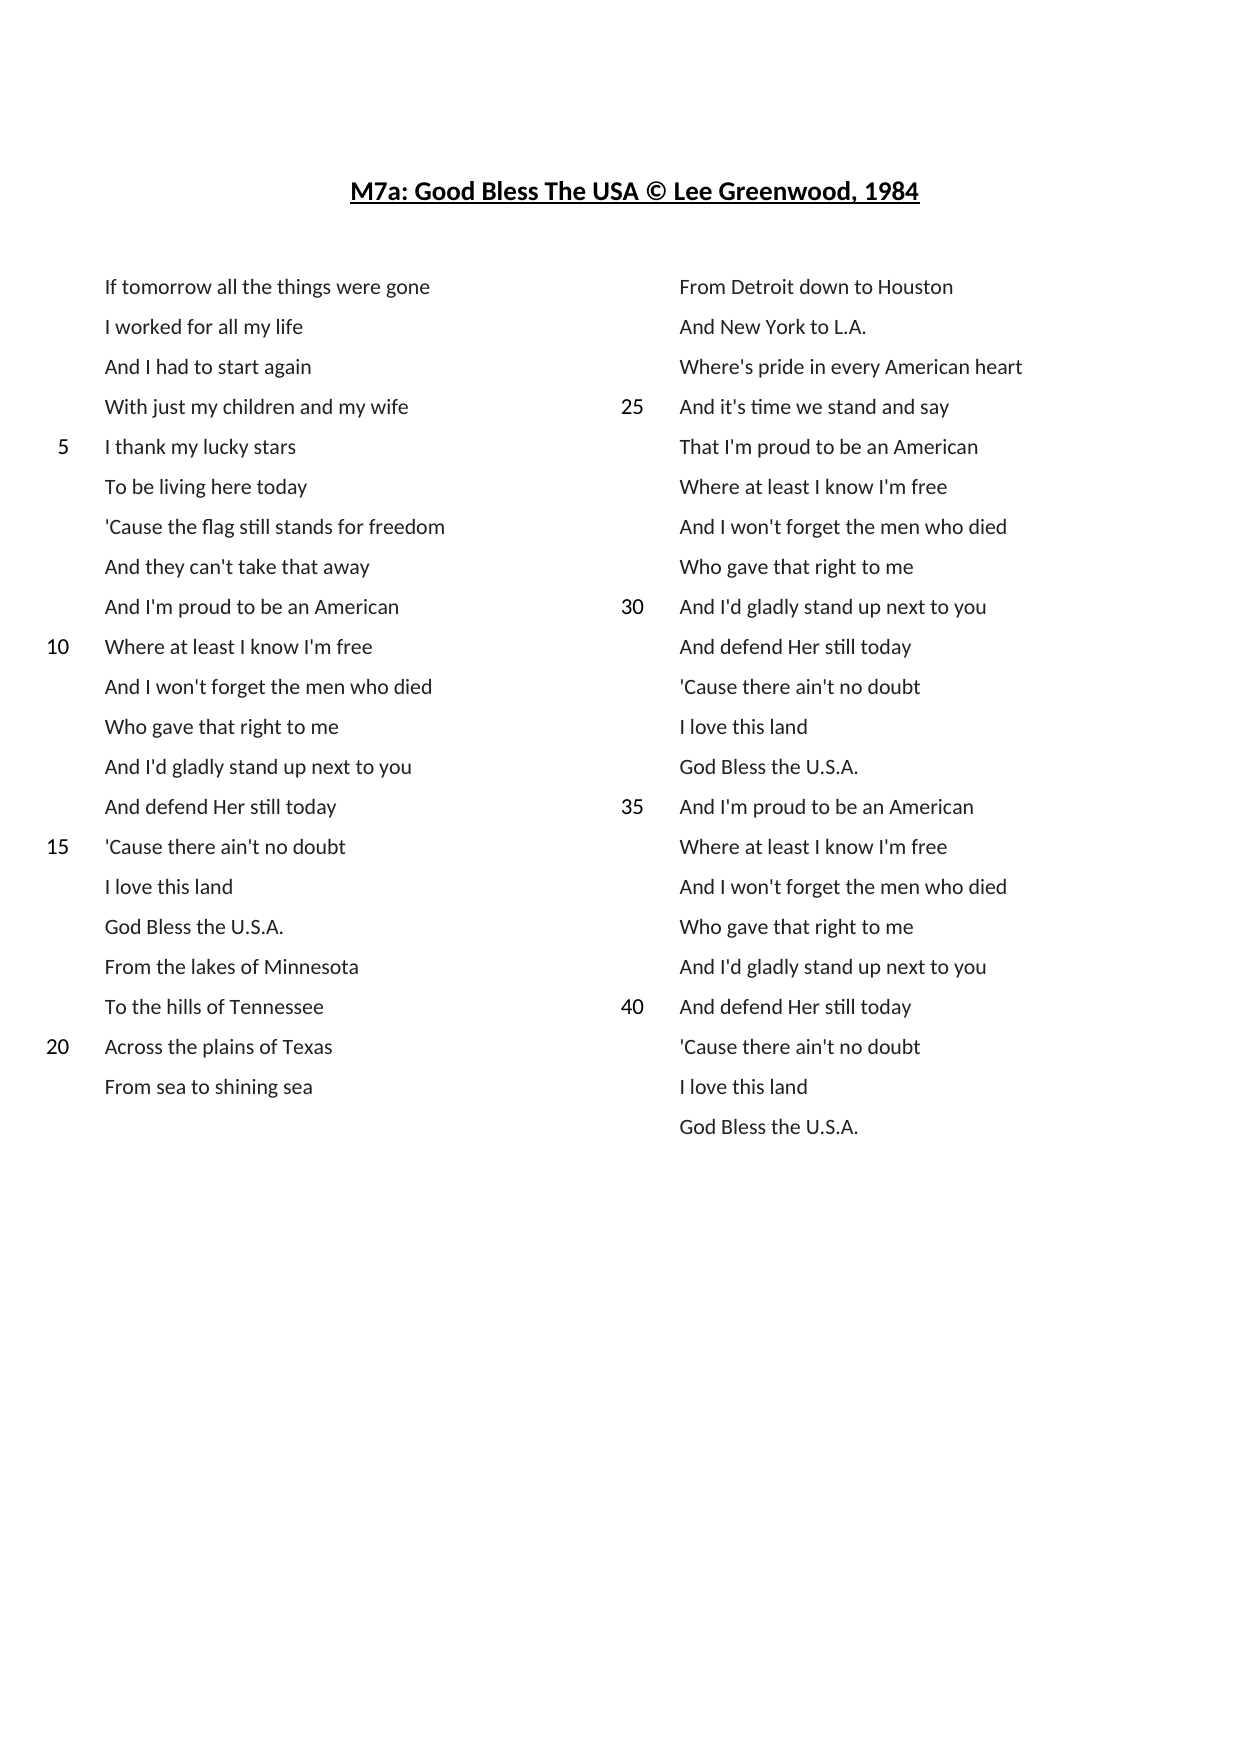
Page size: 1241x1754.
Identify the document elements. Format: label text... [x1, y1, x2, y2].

text That I'm proud to be an American Where at least I know I'm free And I won't forget the men who died Who gave that right to me And I'd gladly stand up next to you And defend Her still today 'Cause there ain't no doubt I love this land God Bless the U.S.A. [679, 433, 1165, 779]
text And I'm proud to be an American Where at least I know I'm free And I won't forget the men who died Who gave that right to me And I'd gladly stand up next to you And defend Her still today 'Cause there ain't no doubt I love this land God Bless the U.S.A. [104, 593, 590, 939]
text From the lakes of Minnesota To the hills of Tennessee Across the plains of Texas From sea to shining sea [104, 953, 590, 1099]
text If tomorrow all the things were gone I worked for all my life And I had to start again With just my children and my wife [104, 273, 590, 419]
text From Detroit down to Houston And New York to L.A. Where's pride in every American heart And it's time we stand and say [679, 273, 1165, 419]
text And I'm proud to be an American Where at least I know I'm free And I won't forget the men who died Who gave that right to me And I'd gladly stand up next to you And defend Her still today 'Cause there ain't no doubt I love this land God Bless the U.S.A. [679, 793, 1165, 1139]
text M7a: Good Bless The USA © Lee Greenwood, 1984 [104, 174, 1165, 207]
text I thank my lucky stars To be living here today 'Cause the flag still stands for freedom And they can't take that away [104, 433, 590, 579]
